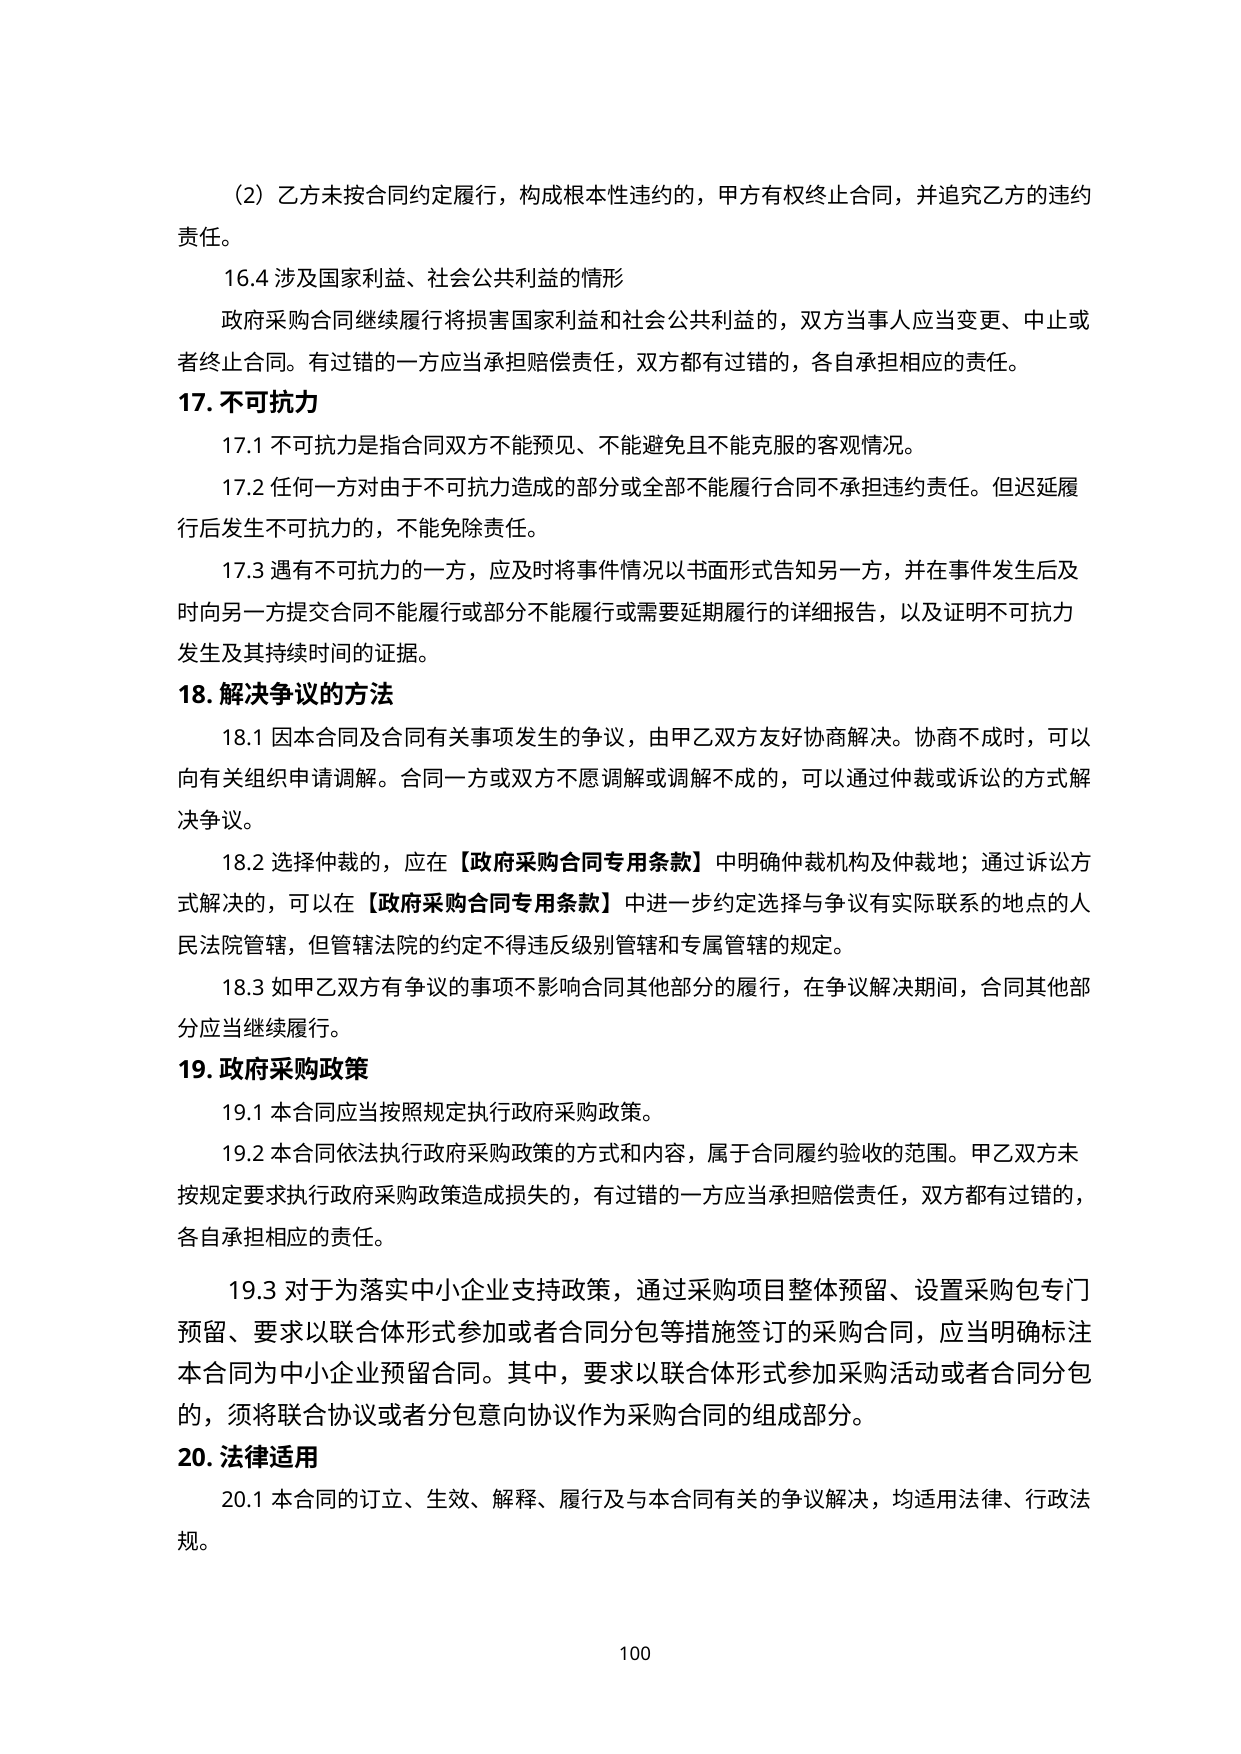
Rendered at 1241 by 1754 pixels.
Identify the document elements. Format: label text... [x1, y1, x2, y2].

text （2）乙方未按合同约定履行，构成根本性违约的，甲方有权终止合同，并追究乙方的违约责任。 [177, 170, 1093, 253]
text 17.3 遇有不可抗力的一方，应及时将事件情况以书面形式告知另一方，并在事件发生后及时向另一方提交合同不能履行或部分不能履行或需要延期履行的详细报告，以及证明不可抗力发生及其持续时间的证据。 [177, 545, 1093, 670]
text 17. 不可抗力 [177, 378, 1093, 420]
text 17.1 不可抗力是指合同双方不能预见、不能避免且不能克服的客观情况。 [177, 420, 1093, 462]
text 20.1 本合同的订立、生效、解释、履行及与本合同有关的争议解决，均适用法律、行政法规。 [177, 1474, 1093, 1558]
text 17.2 任何一方对由于不可抗力造成的部分或全部不能履行合同不承担违约责任。但迟延履行后发生不可抗力的，不能免除责任。 [177, 462, 1093, 545]
text 18.1 因本合同及合同有关事项发生的争议，由甲乙双方友好协商解决。协商不成时，可以向有关组织申请调解。合同一方或双方不愿调解或调解不成的，可以通过仲裁或诉讼的方式解决争议。 [177, 712, 1093, 837]
text 18.2 选择仲裁的，应在【政府采购合同专用条款】中明确仲裁机构及仲裁地；通过诉讼方式解决的，可以在【政府采购合同专用条款】中进一步约定选择与争议有实际联系的地点的人民法院管辖，但管辖法院的约定不得违反级别管辖和专属管辖的规定。 [177, 837, 1093, 962]
text 16.4 涉及国家利益、社会公共利益的情形 [177, 253, 1093, 295]
text 19.2 本合同依法执行政府采购政策的方式和内容，属于合同履约验收的范围。甲乙双方未按规定要求执行政府采购政策造成损失的，有过错的一方应当承担赔偿责任，双方都有过错的，各自承担相应的责任。 [177, 1128, 1093, 1253]
text 19. 政府采购政策 [177, 1045, 1093, 1087]
text 19.3 对于为落实中小企业支持政策，通过采购项目整体预留、设置采购包专门预留、要求以联合体形式参加或者合同分包等措施签订的采购合同，应当明确标注本合同为中小企业预留合同。其中，要求以联合体形式参加采购活动或者合同分包的，须将联合协议或者分包意向协议作为采购合同的组成部分。 [177, 1266, 1093, 1433]
text 20. 法律适用 [177, 1433, 1093, 1474]
text 18.3 如甲乙双方有争议的事项不影响合同其他部分的履行，在争议解决期间，合同其他部分应当继续履行。 [177, 962, 1093, 1045]
text 政府采购合同继续履行将损害国家利益和社会公共利益的，双方当事人应当变更、中止或者终止合同。有过错的一方应当承担赔偿责任，双方都有过错的，各自承担相应的责任。 [177, 295, 1093, 378]
text 19.1 本合同应当按照规定执行政府采购政策。 [177, 1087, 1093, 1128]
text 18. 解决争议的方法 [177, 670, 1093, 712]
